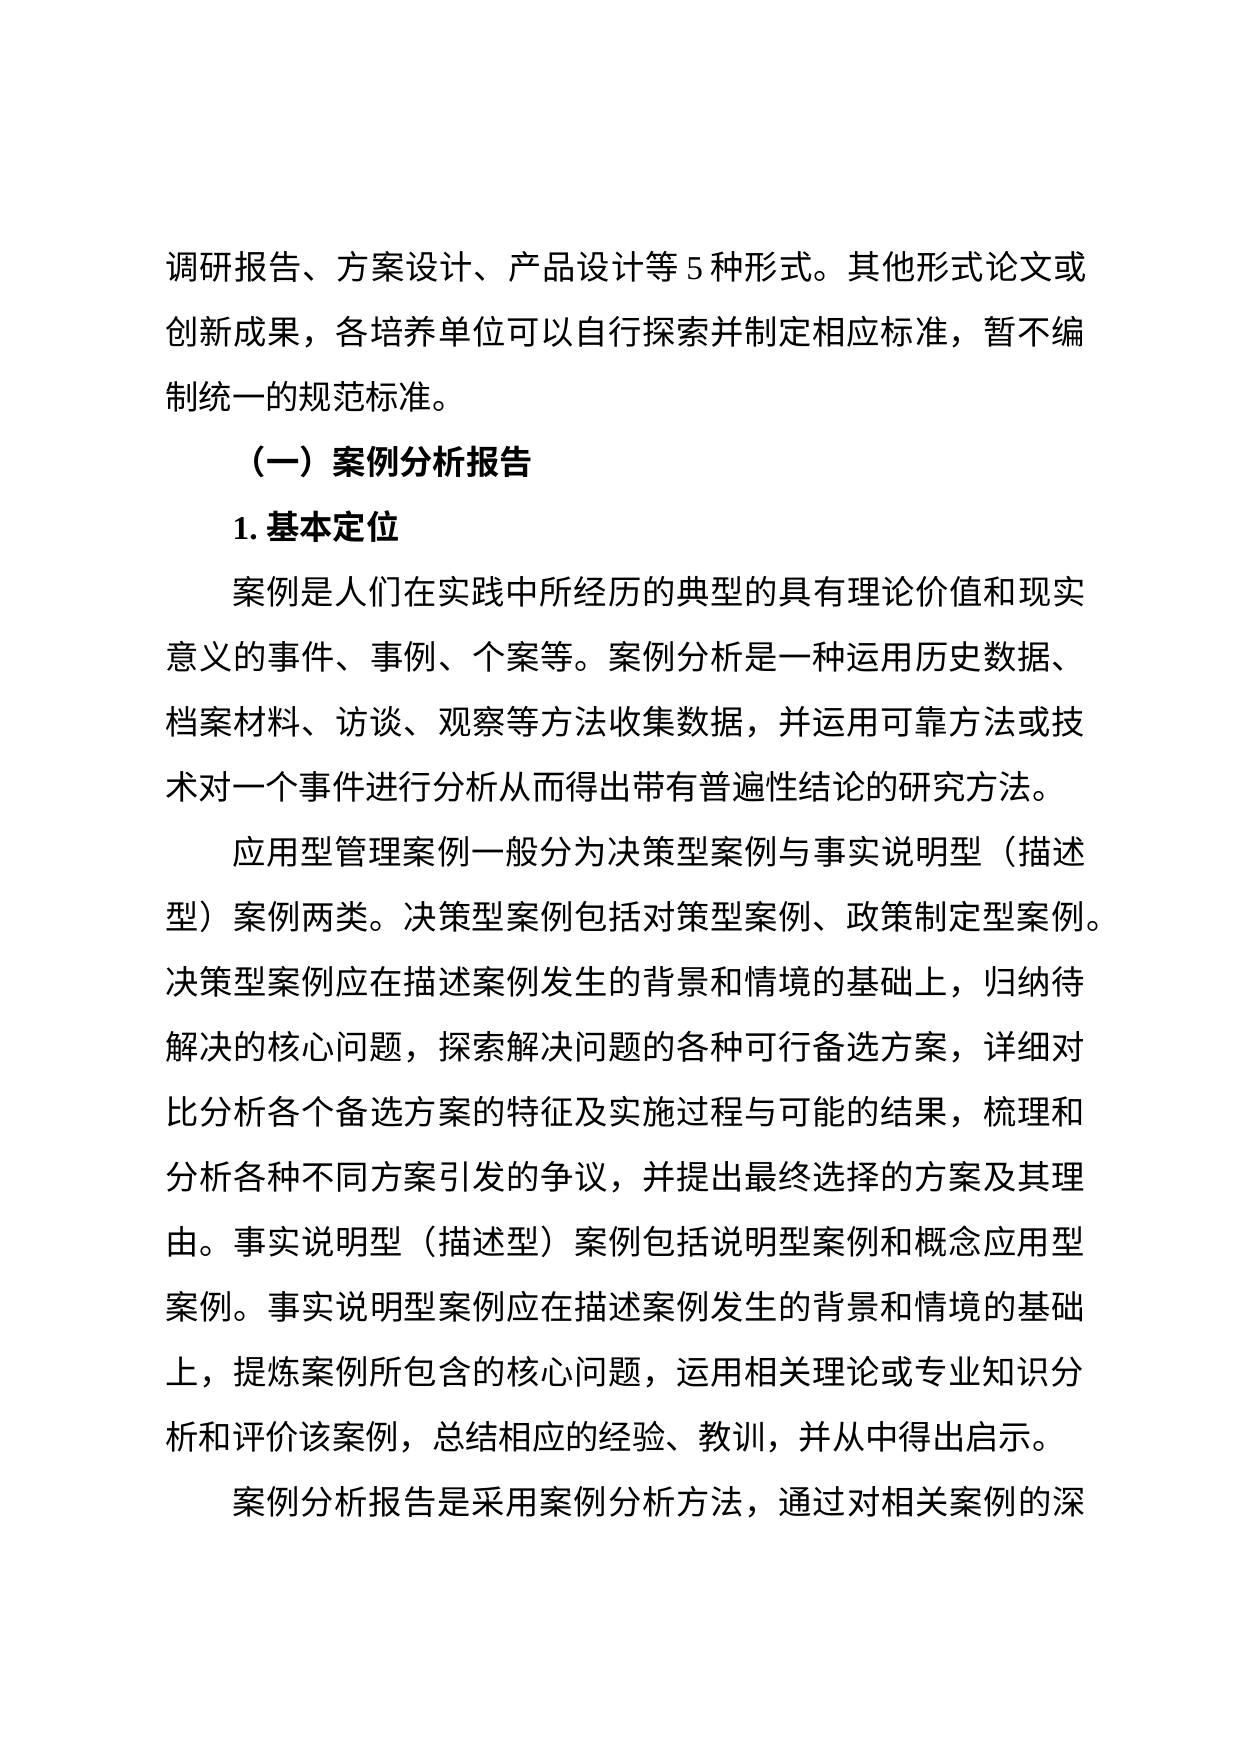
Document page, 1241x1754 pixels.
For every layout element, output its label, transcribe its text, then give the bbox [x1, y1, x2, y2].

text 案例是人们在实践中所经历的典型的具有理论价值和现实意义的事件、事例、个案等。案例分析是一种运用历史数据、档案材料、访谈、观察等方法收集数据，并运用可靠方法或技术对一个事件进行分析从而得出带有普遍性结论的研究方法。 [165, 558, 1087, 818]
text 1. 基本定位 [165, 493, 1087, 558]
text （一）案例分析报告 [165, 428, 1087, 493]
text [165, 233, 1087, 428]
text 应用型管理案例一般分为决策型案例与事实说明型（描述型）案例两类。决策型案例包括对策型案例、政策制定型案例。决策型案例应在描述案例发生的背景和情境的基础上，归纳待解决的核心问题，探索解决问题的各种可行备选方案，详细对比分析各个备选方案的特征及实施过程与可能的结果，梳理和分析各种不同方案引发的争议，并提出最终选择的方案及其理由。事实说明型（描述型）案例包括说明型案例和概念应用型案例。事实说明型案例应在描述案例发生的背景和情境的基础上，提炼案例所包含的核心问题，运用相关理论或专业知识分析和评价该案例，总结相应的经验、教训，并从中得出启示。 [165, 818, 1087, 1468]
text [165, 1468, 1087, 1533]
